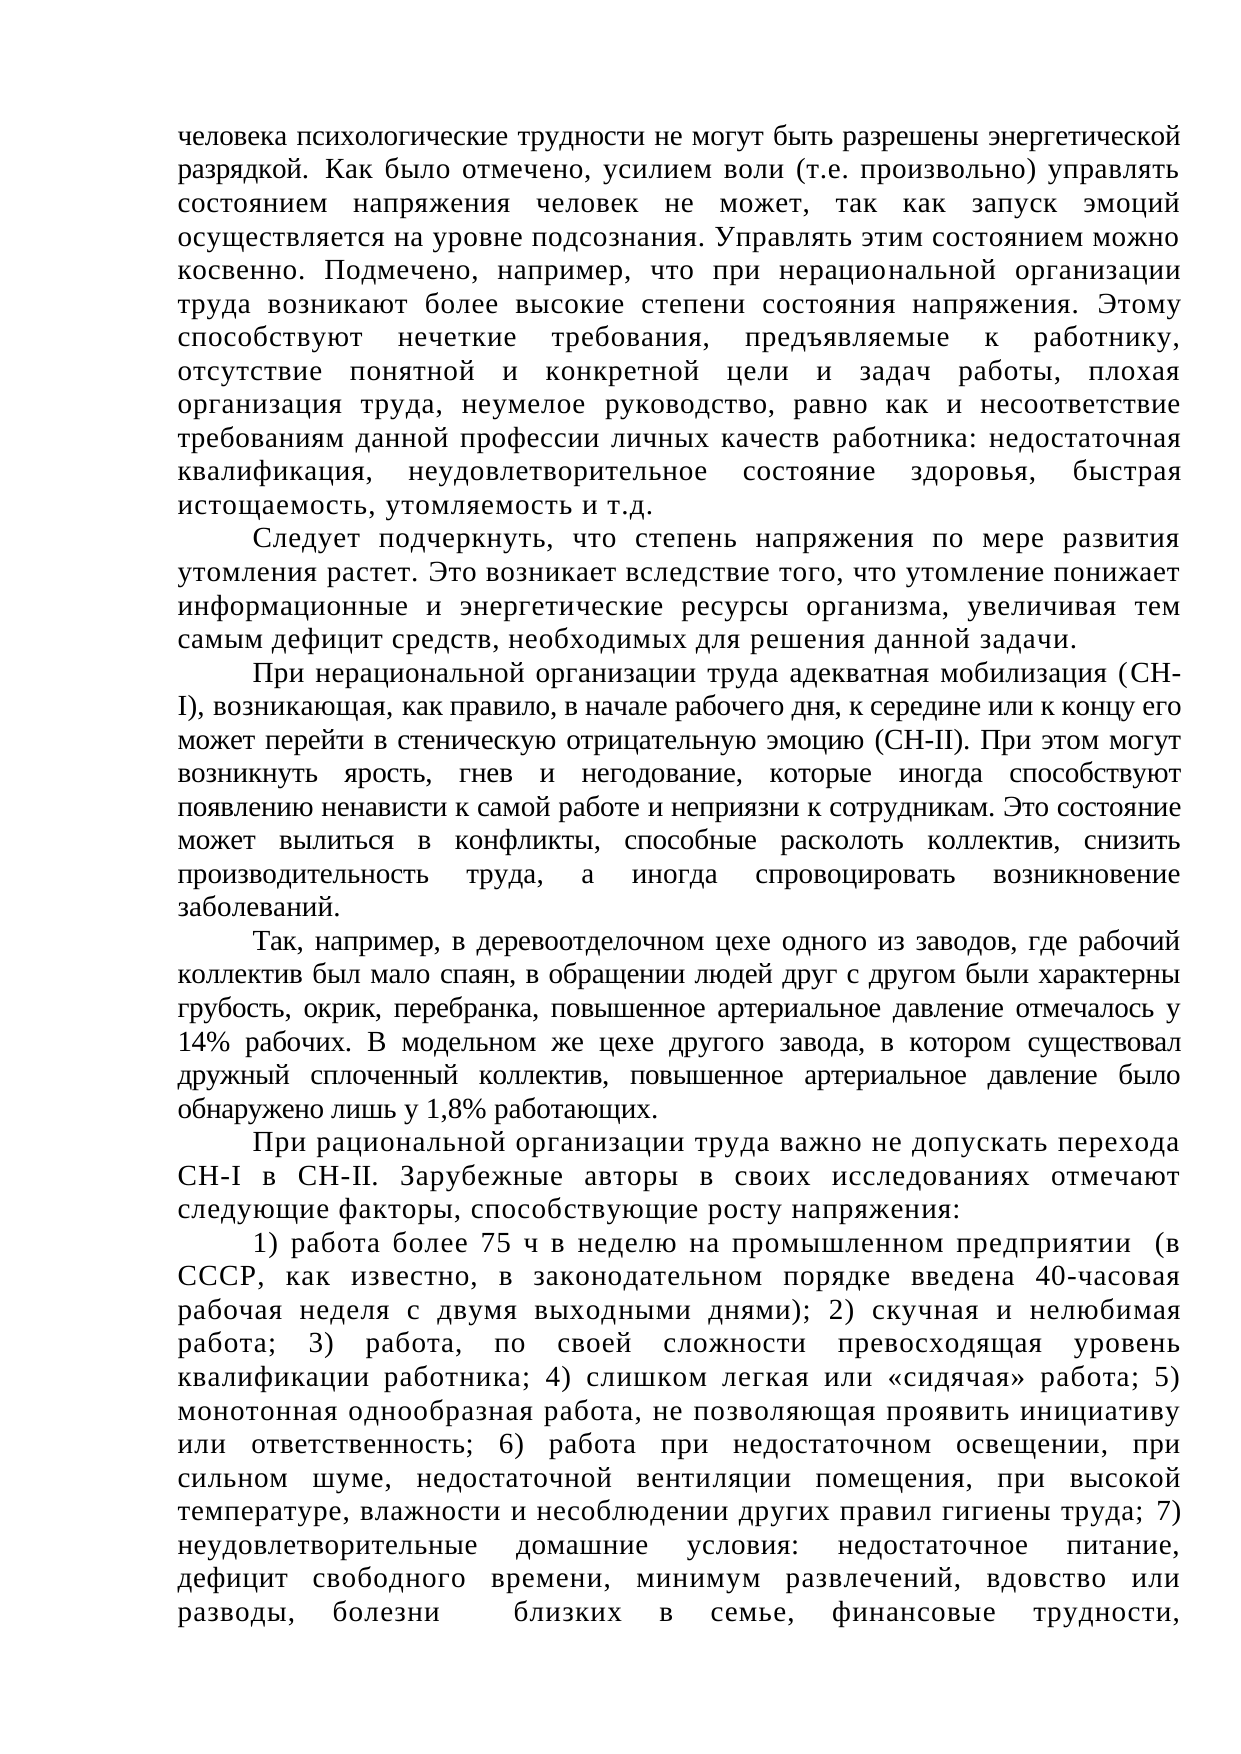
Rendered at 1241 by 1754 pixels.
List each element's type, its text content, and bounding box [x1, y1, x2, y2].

text При нерациональной организации труда адекватная мобилизация (CH-I), возникающая, как правило, в начале рабочего дня, к середине или к концу его может перейти в стеническую отрицательную эмоцию (СН-II). При этом могут возникнуть ярость, гнев и негодование, которые иногда способствуют появлению ненависти к самой работе и неприязни к сотрудникам. Это состояние может вылиться в конфликты, способные расколоть коллектив, снизить производительность труда, а иногда спровоцировать возникновение заболеваний. [177, 655, 1181, 923]
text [177, 118, 1181, 521]
text При рациональной организации труда важно не допускать перехода CH-I в СН-II. Зарубежные авторы в своих исследованиях отмечают следующие факторы, способствующие росту напряжения: [177, 1124, 1181, 1225]
text Так, например, в деревоотделочном цехе одного из заводов, где рабочий коллектив был мало спаян, в обращении людей друг с другом были характерны грубость, окрик, перебранка, повышенное артериальное давление отмечалось у 14% рабочих. В модельном же цехе другого завода, в котором существовал дружный сплоченный коллектив, повышенное артериальное давление было обнаружено лишь у 1,8% работающих. [177, 923, 1181, 1124]
text Следует подчеркнуть, что степень напряжения по мере развития утомления растет. Это возникает вследствие того, что утомление понижает информационные и энергетические ресурсы организма, увеличивая тем самым дефицит средств, необходимых для решения данной задачи. [177, 521, 1181, 655]
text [177, 1225, 1181, 1627]
